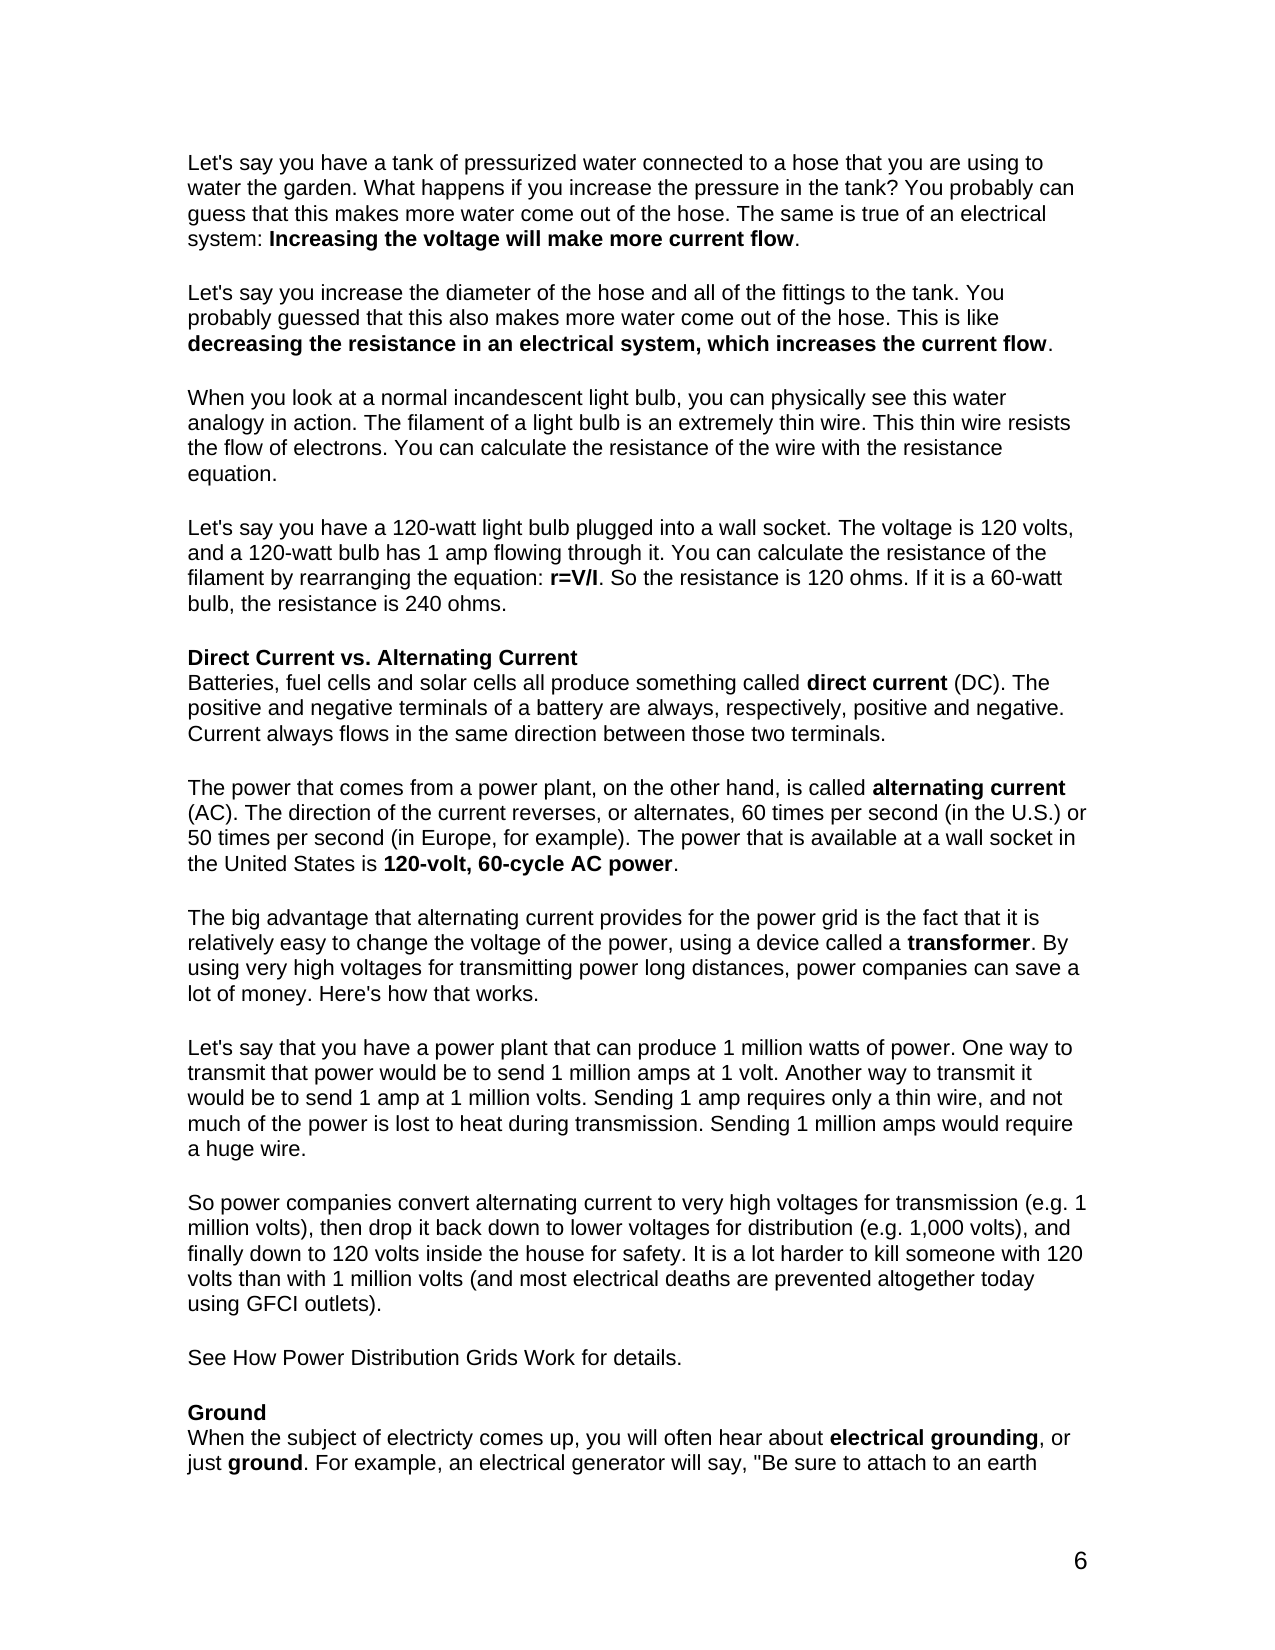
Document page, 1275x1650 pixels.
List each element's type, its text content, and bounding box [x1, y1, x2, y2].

text The power that comes from a power plant, on the other hand, is called alternating current (AC). The direction of the current reverses, or alternates, 60 times per second (in the ) or 50 times per second (in , for example). The power that is available at a wall socket in the is 120-volt, 60-cycle AC power. [187, 775, 1087, 876]
text Let's say you have a tank of pressurized water connected to a hose that you are using to water the garden. What happens if you increase the pressure in the tank? You probably can guess that this makes more water come out of the hose. The same is true of an electrical system: Increasing the voltage will make more current flow. [187, 150, 1087, 251]
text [187, 1399, 1087, 1475]
text Let's say you increase the diameter of the hose and all of the fittings to the tank. You probably guessed that this also makes more water come out of the hose. This is like decreasing the resistance in an electrical system, which increases the current flow. [187, 280, 1087, 356]
text See How Power Distribution Grids Work for details. [187, 1345, 1087, 1370]
text Let's say you have a 120-watt light bulb plugged into a wall socket. The voltage is 120 volts, and a 120-watt bulb has 1 amp flowing through it. You can calculate the resistance of the filament by rearranging the equation: r=V/I. So the resistance is 120 ohms. If it is a 60-watt bulb, the resistance is 240 ohms. [187, 515, 1087, 616]
text So power companies convert alternating current to very high voltages for transmission (e.g. 1 million volts), then drop it back down to lower voltages for distribution (e.g. 1,000 volts), and finally down to 120 volts inside the house for safety. It is a lot harder to kill someone with 120 volts than with 1 million volts (and most electrical deaths are prevented altogether today using GFCI outlets). [187, 1190, 1087, 1316]
text Let's say that you have a power plant that can produce 1 million watts of power. One way to transmit that power would be to send 1 million amps at 1 volt. Another way to transmit it would be to send 1 amp at 1 million volts. Sending 1 amp requires only a thin wire, and not much of the power is lost to heat during transmission. Sending 1 million amps would require a huge wire. [187, 1035, 1087, 1161]
text The big advantage that alternating current provides for the power grid is the fact that it is relatively easy to change the voltage of the power, using a device called a transformer. By using very high voltages for transmitting power long distances, power companies can save a lot of money. Here's how that works. [187, 905, 1087, 1006]
text When you look at a normal incandescent light bulb, you can physically see this water analogy in action. The filament of a light bulb is an extremely thin wire. This thin wire resists the flow of electrons. You can calculate the resistance of the wire with the resistance equation. [187, 385, 1087, 486]
text Direct Current vs. Alternating Current Batteries, fuel cells and solar cells all produce something called direct current (DC). The positive and negative terminals of a battery are always, respectively, positive and negative. Current always flows in the same direction between those two terminals. [187, 645, 1087, 746]
